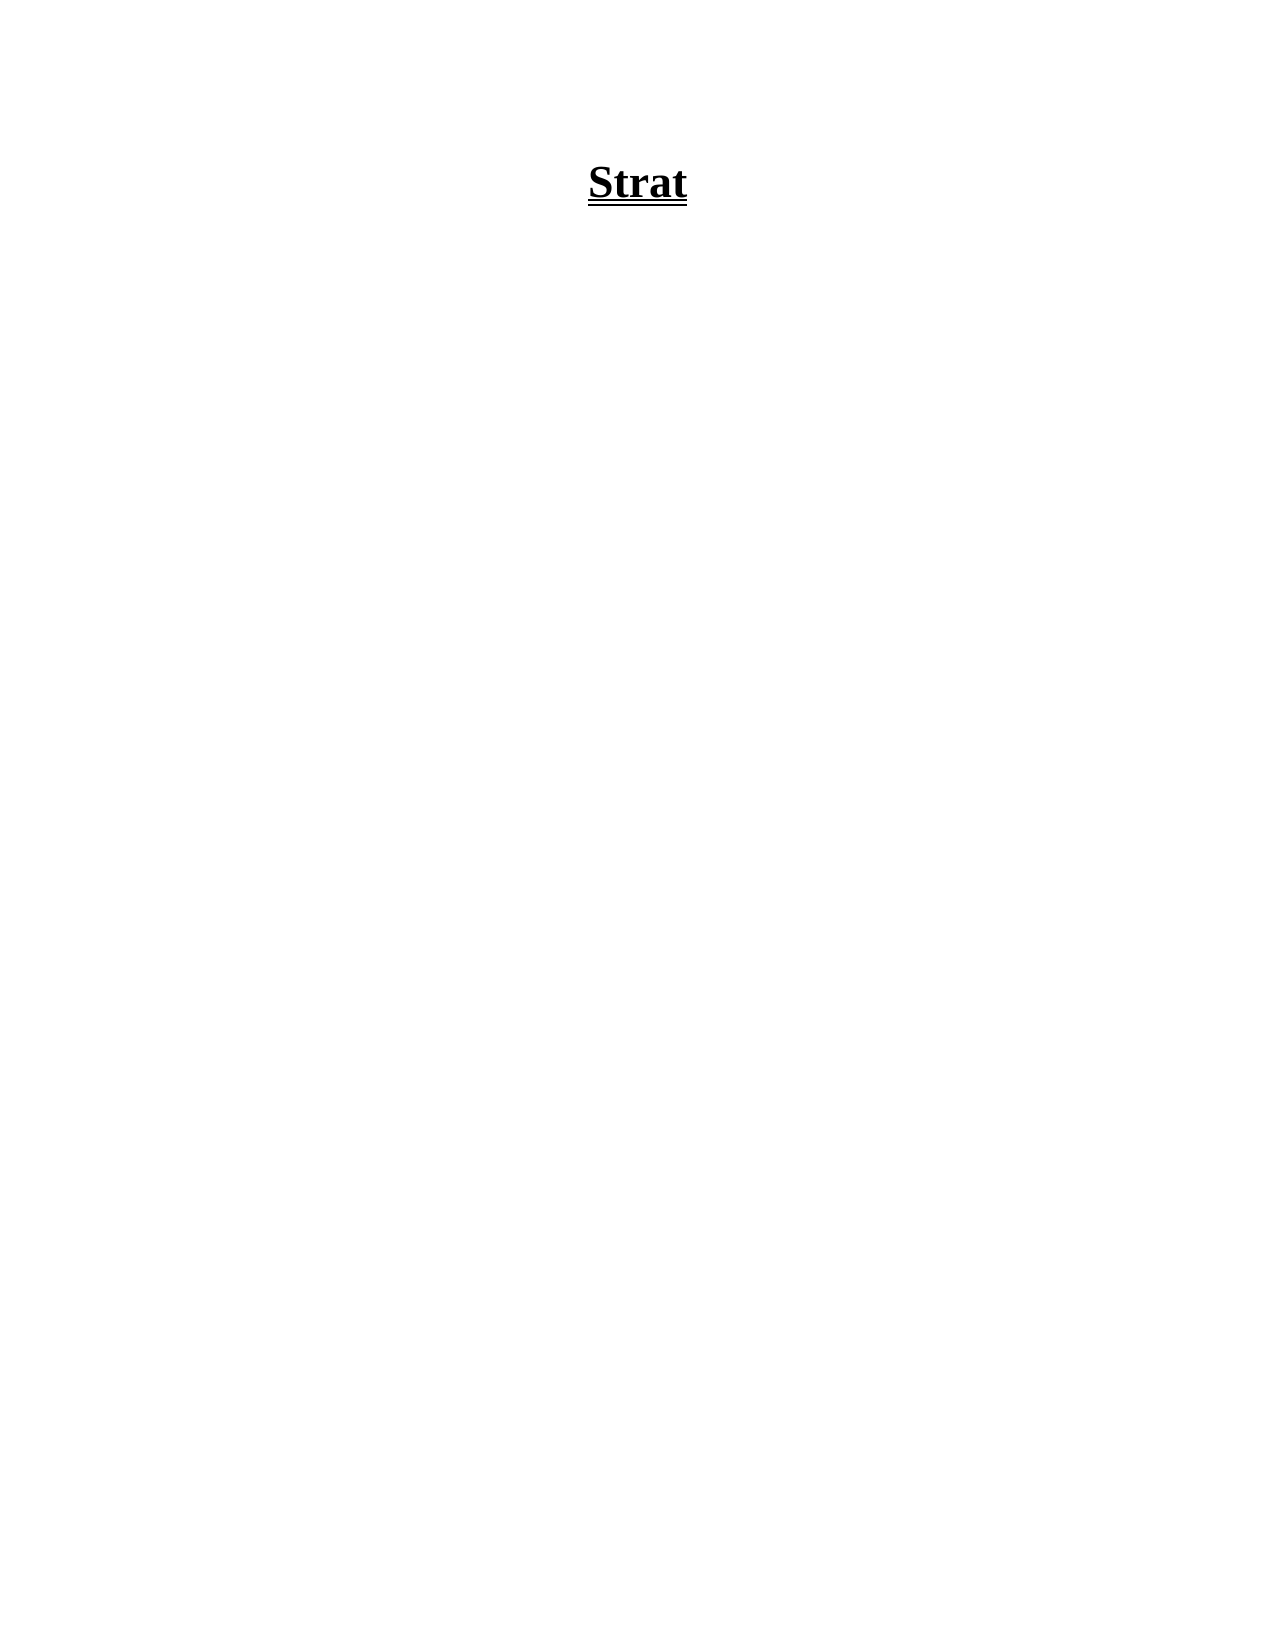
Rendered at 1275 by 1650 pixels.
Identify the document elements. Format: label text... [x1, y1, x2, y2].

subtitle Strat [187, 154, 1087, 207]
